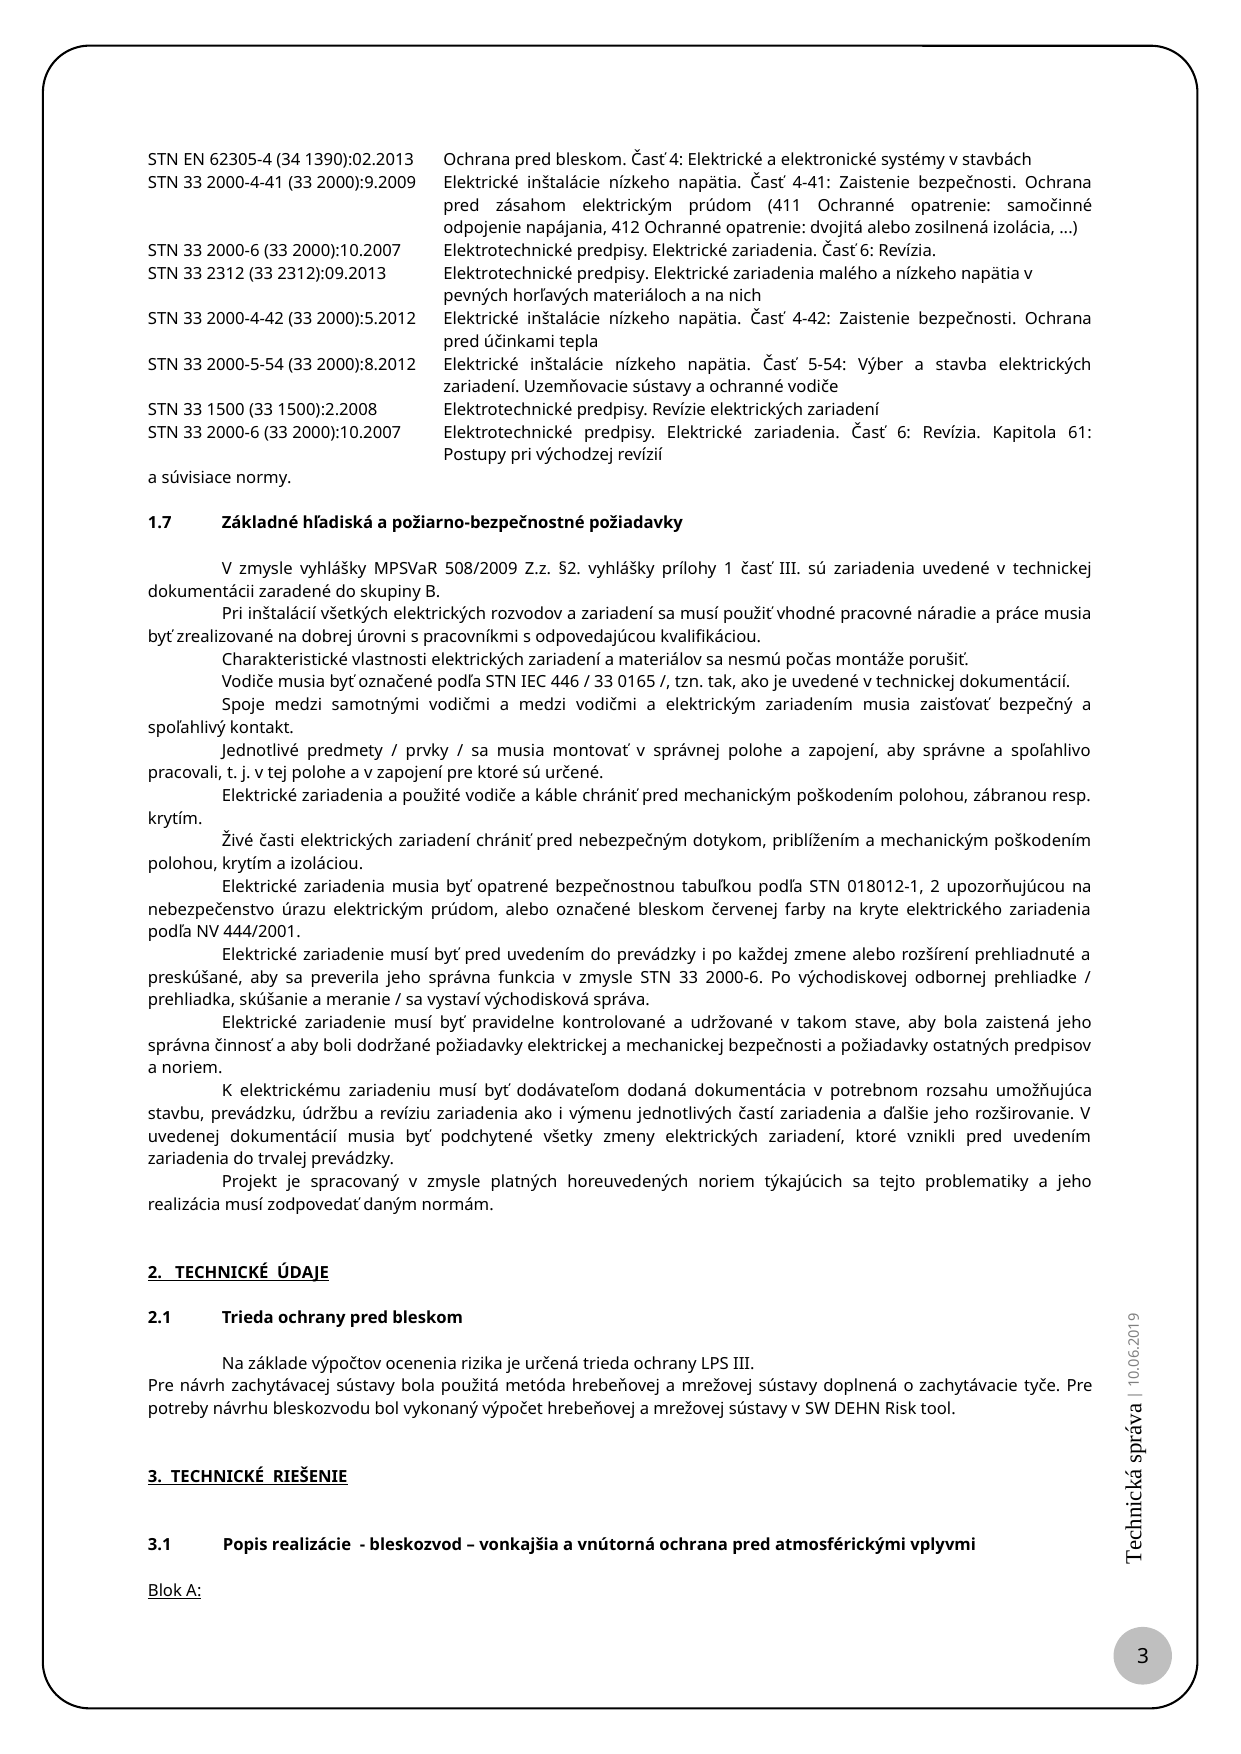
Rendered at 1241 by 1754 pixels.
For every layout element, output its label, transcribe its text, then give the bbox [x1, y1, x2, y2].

text V zmysle vyhlášky MPSVaR 508/2009 Z.z. §2. vyhlášky prílohy 1 časť III. sú zariadenia uvedené v technickej dokumentácii zaradené do skupiny B. [148, 556, 1092, 602]
text 2. TECHNICKÉ ÚDAJE [148, 1260, 1092, 1283]
text 3.1 Popis realizácie - bleskozvod – vonkajšia a vnútorná ochrana pred atmosférickými vplyvmi [148, 1533, 1092, 1556]
list Charakteristické vlastnosti elektrických zariadení a materiálov sa nesmú počas montáže porušiť. [148, 647, 1092, 670]
list Vodiče musia byť označené podľa STN IEC 446 / 33 0165 /, tzn. tak, ako je uvedené v technickej dokumentácií. [148, 670, 1092, 693]
text 3. TECHNICKÉ RIEŠENIE [148, 1465, 1092, 1487]
text Blok A: [148, 1578, 1092, 1601]
list Elektrické zariadenie musí byť pravidelne kontrolované a udržované v takom stave, aby bola zaistená jeho správna činnosť a aby boli dodržané požiadavky elektrickej a mechanickej bezpečnosti a požiadavky ostatných predpisov a noriem. [148, 1011, 1092, 1079]
list Spoje medzi samotnými vodičmi a medzi vodičmi a elektrickým zariadením musia zaisťovať bezpečný a spoľahlivý kontakt. [148, 693, 1092, 738]
text Projekt je spracovaný v zmysle platných horeuvedených noriem týkajúcich sa tejto problematiky a jeho realizácia musí zodpovedať daným normám. [148, 1169, 1092, 1215]
text STN 33 2000-4-42 (33 2000):5.2012 Elektrické inštalácie nízkeho napätia. Časť 4-42: Zaistenie bezpečnosti. Ochrana pred účinkami tepla [148, 307, 1092, 352]
text STN EN 62305-4 (34 1390):02.2013 Ochrana pred bleskom. Časť 4: Elektrické a elektronické systémy v stavbách [148, 148, 1092, 170]
text STN 33 2000-4-41 (33 2000):9.2009 Elektrické inštalácie nízkeho napätia. Časť 4-41: Zaistenie bezpečnosti. Ochrana pred zásahom elektrickým prúdom (411 Ochranné opatrenie: samočinné odpojenie napájania, 412 Ochranné opatrenie: dvojitá alebo zosilnená izolácia, ...) [148, 170, 1092, 238]
text 2.1 Trieda ochrany pred bleskom [148, 1306, 1092, 1328]
list Elektrické zariadenia a použité vodiče a káble chrániť pred mechanickým poškodením polohou, zábranou resp. krytím. [148, 783, 1092, 829]
text Pre návrh zachytávacej sústavy bola použitá metóda hrebeňovej a mrežovej sústavy doplnená o zachytávacie tyče. Pre potreby návrhu bleskozvodu bol vykonaný výpočet hrebeňovej a mrežovej sústavy v SW DEHN Risk tool. [148, 1374, 1092, 1419]
text a súvisiace normy. [148, 466, 1092, 488]
list K elektrickému zariadeniu musí byť dodávateľom dodaná dokumentácia v potrebnom rozsahu umožňujúca stavbu, prevádzku, údržbu a revíziu zariadenia ako i výmenu jednotlivých častí zariadenia a ďalšie jeho rozširovanie. V uvedenej dokumentácií musia byť podchytené všetky zmeny elektrických zariadení, ktoré vznikli pred uvedením zariadenia do trvalej prevádzky. [148, 1079, 1092, 1169]
list Jednotlivé predmety / prvky / sa musia montovať v správnej polohe a zapojení, aby správne a spoľahlivo pracovali, t. j. v tej polohe a v zapojení pre ktoré sú určené. [148, 738, 1092, 783]
text STN 33 2000-5-54 (33 2000):8.2012 Elektrické inštalácie nízkeho napätia. Časť 5-54: Výber a stavba elektrických zariadení. Uzemňovacie sústavy a ochranné vodiče [148, 352, 1092, 397]
list Elektrické zariadenie musí byť pred uvedením do prevádzky i po každej zmene alebo rozšírení prehliadnuté a preskúšané, aby sa preverila jeho správna funkcia v zmysle STN 33 2000-6. Po východiskovej odbornej prehliadke / prehliadka, skúšanie a meranie / sa vystaví východisková správa. [148, 942, 1092, 1011]
text 1.7 Základné hľadiská a požiarno-bezpečnostné požiadavky [148, 511, 1092, 534]
list Živé časti elektrických zariadení chrániť pred nebezpečným dotykom, priblížením a mechanickým poškodením polohou, krytím a izoláciou. [148, 829, 1092, 874]
text STN 33 1500 (33 1500):2.2008 Elektrotechnické predpisy. Revízie elektrických zariadení [148, 397, 1092, 420]
text STN 33 2312 (33 2312):09.2013 Elektrotechnické predpisy. Elektrické zariadenia malého a nízkeho napätia v pevných horľavých materiáloch a na nich [148, 261, 1092, 307]
list Pri inštalácií všetkých elektrických rozvodov a zariadení sa musí použiť vhodné pracovné náradie a práce musia byť zrealizované na dobrej úrovni s pracovníkmi s odpovedajúcou kvalifikáciou. [148, 602, 1092, 647]
list Elektrické zariadenia musia byť opatrené bezpečnostnou tabuľkou podľa STN 018012-1, 2 upozorňujúcou na nebezpečenstvo úrazu elektrickým prúdom, alebo označené bleskom červenej farby na kryte elektrického zariadenia podľa NV 444/2001. [148, 874, 1092, 942]
text STN 33 2000-6 (33 2000):10.2007 Elektrotechnické predpisy. Elektrické zariadenia. Časť 6: Revízia. Kapitola 61: Postupy pri východzej revízií [148, 420, 1092, 466]
text Na základe výpočtov ocenenia rizika je určená trieda ochrany LPS III. [148, 1351, 1092, 1374]
text STN 33 2000-6 (33 2000):10.2007 Elektrotechnické predpisy. Elektrické zariadenia. Časť 6: Revízia. [148, 238, 1092, 261]
